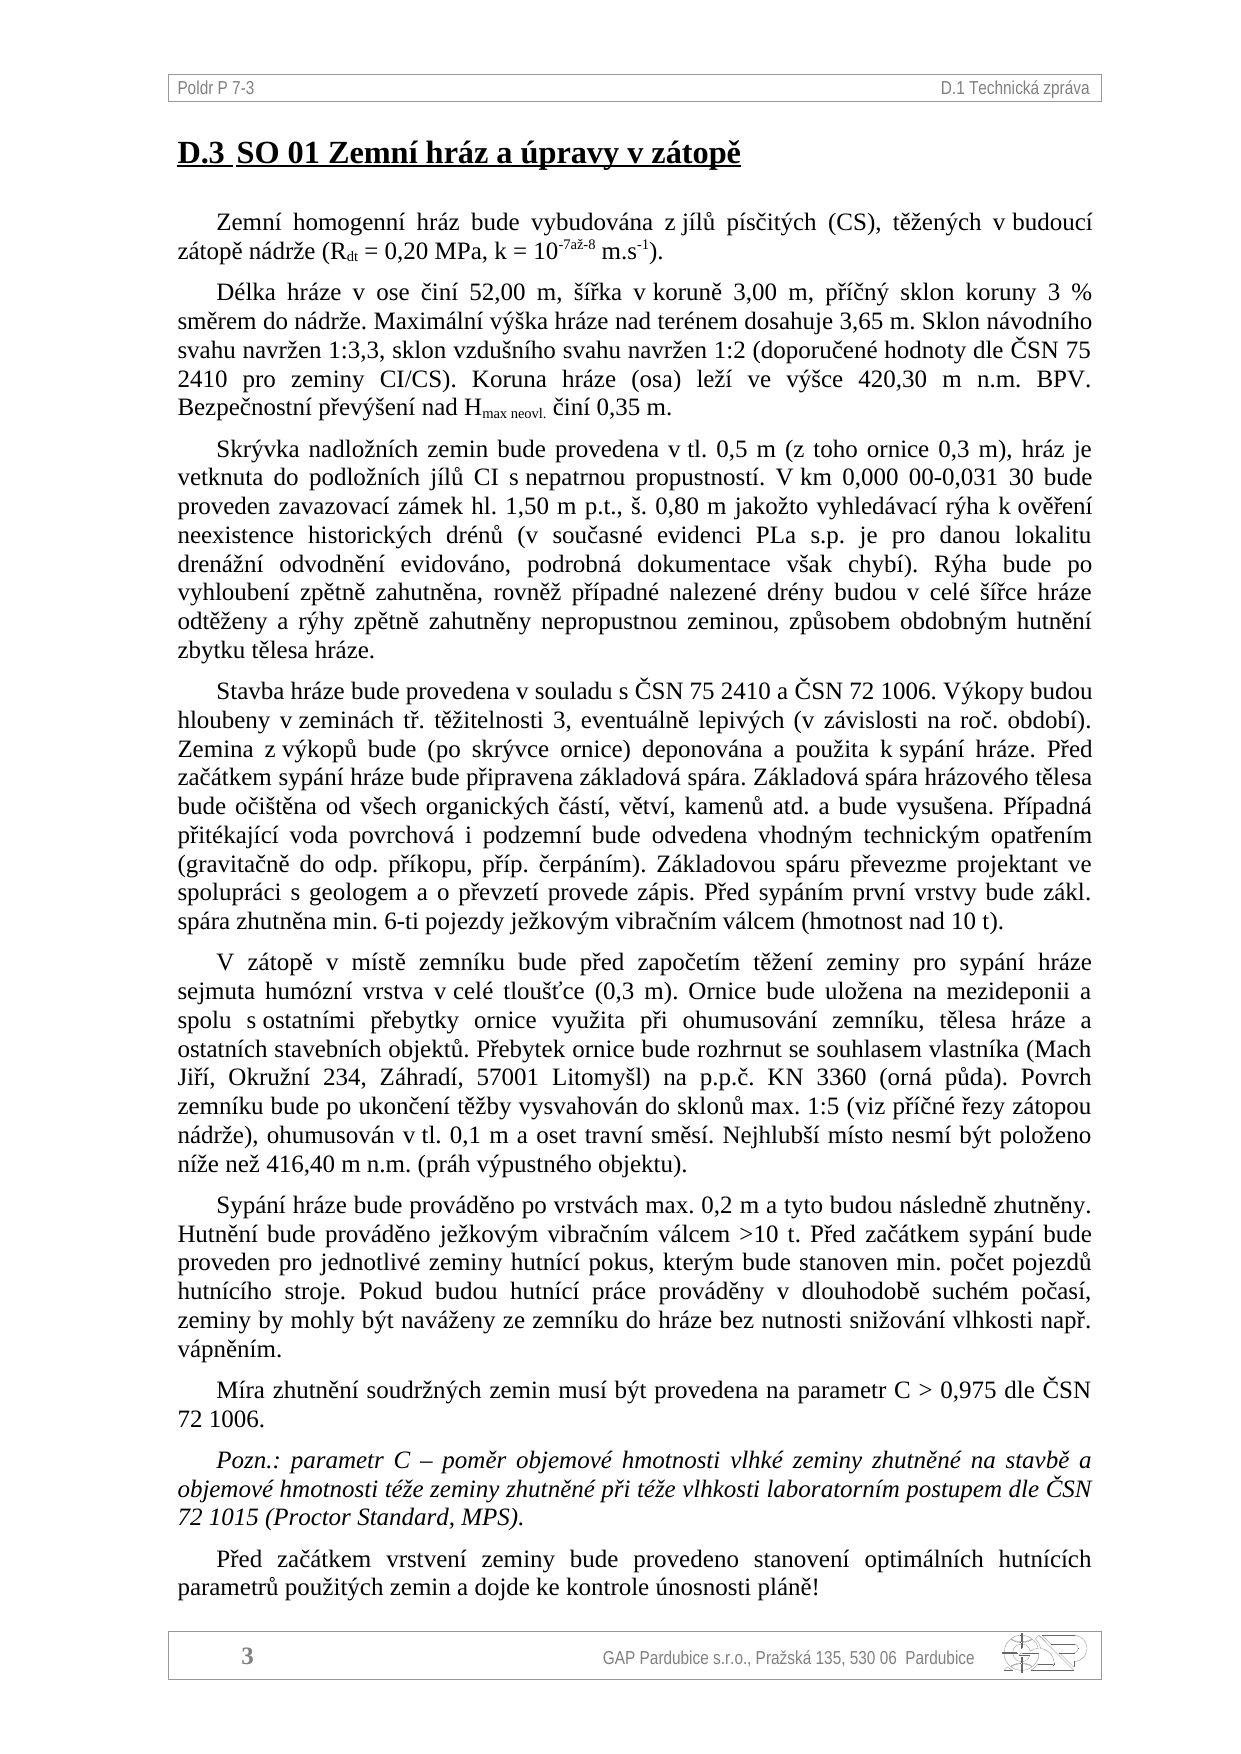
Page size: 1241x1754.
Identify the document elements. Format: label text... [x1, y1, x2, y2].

text V zátopě v místě zemníku bude před započetím těžení zeminy pro sypání hráze sejmuta humózní vrstva v celé tloušťce (0,3 m). Ornice bude uložena na mezideponii a spolu s ostatními přebytky ornice využita při ohumusování zemníku, tělesa hráze a ostatních stavebních objektů. Přebytek ornice bude rozhrnut se souhlasem vlastníka (Mach Jiří, Okružní 234, Záhradí, 57001 Litomyšl) na p.p.č. KN 3360 (orná půda). Povrch zemníku bude po ukončení těžby vysvahován do sklonů max. 1:5 (viz příčné řezy zátopou nádrže), ohumusován v tl. 0,1 m a oset travní směsí. Nejhlubší místo nesmí být položeno níže než 416,40 m n.m. (práh výpustného objektu). [177, 947, 1092, 1177]
text Před začátkem vrstvení zeminy bude provedeno stanovení optimálních hutnících parametrů použitých zemin a dojde ke kontrole únosnosti pláně! [177, 1544, 1092, 1601]
text Délka hráze v ose činí 52,00 m, šířka v koruně 3,00 m, příčný sklon koruny 3 % směrem do nádrže. Maximální výška hráze nad terénem dosahuje 3,65 m. Sklon návodního svahu navržen 1:3,3, sklon vzdušního svahu navržen 1:2 (doporučené hodnoty dle ČSN 75 2410 pro zeminy CI/CS). Koruna hráze (osa) leží ve výšce 420,30 m n.m. BPV. Bezpečnostní převýšení nad Hmax neovl. činí 0,35 m. [177, 277, 1092, 421]
text Zemní homogenní hráz bude vybudována z jílů písčitých (CS), těžených v budoucí zátopě nádrže (Rdt = 0,20 MPa, k = 10-7až-8 m.s-1). [177, 207, 1092, 265]
text Skrývka nadložních zemin bude provedena v tl. 0,5 m (z toho ornice 0,3 m), hráz je vetknuta do podložních jílů CI s nepatrnou propustností. V km 0,000 00-0,031 30 bude proveden zavazovací zámek hl. 1,50 m p.t., š. 0,80 m jakožto vyhledávací rýha k ověření neexistence historických drénů (v současné evidenci PLa s.p. je pro danou lokalitu drenážní odvodnění evidováno, podrobná dokumentace však chybí). Rýha bude po vyhloubení zpětně zahutněna, rovněž případné nalezené drény budou v celé šířce hráze odtěženy a rýhy zpětně zahutněny nepropustnou zeminou, způsobem obdobným hutnění zbytku tělesa hráze. [177, 434, 1092, 664]
text Stavba hráze bude provedena v souladu s ČSN 75 2410 a ČSN 72 1006. Výkopy budou hloubeny v zeminách tř. těžitelnosti 3, eventuálně lepivých (v závislosti na roč. období). Zemina z výkopů bude (po skrývce ornice) deponována a použita k sypání hráze. Před začátkem sypání hráze bude připravena základová spára. Základová spára hrázového tělesa bude očištěna od všech organických částí, větví, kamenů atd. a bude vysušena. Případná přitékající voda povrchová i podzemní bude odvedena vhodným technickým opatřením (gravitačně do odp. příkopu, příp. čerpáním). Základovou spáru převezme projektant ve spolupráci s geologem a o převzetí provede zápis. Před sypáním první vrstvy bude zákl. spára zhutněna min. 6-ti pojezdy ježkovým vibračním válcem (hmotnost nad 10 t). [177, 676, 1092, 935]
text Míra zhutnění soudržných zemin musí být provedena na parametr C > 0,975 dle ČSN 72 1006. [177, 1375, 1092, 1432]
text Pozn.: parametr C – poměr objemové hmotnosti vlhké zeminy zhutněné na stavbě a objemové hmotnosti téže zeminy zhutněné při téže vlhkosti laboratorním postupem dle ČSN 72 1015 (Proctor Standard, MPS). [177, 1445, 1092, 1531]
text D.3 SO 01 Zemní hráz a úpravy v zátopě [177, 133, 1092, 170]
text Sypání hráze bude prováděno po vrstvách max. 0,2 m a tyto budou následně zhutněny. Hutnění bude prováděno ježkovým vibračním válcem >10 t. Před začátkem sypání bude proveden pro jednotlivé zeminy hutnící pokus, kterým bude stanoven min. počet pojezdů hutnícího stroje. Pokud budou hutnící práce prováděny v dlouhodobě suchém počasí, zeminy by mohly být naváženy ze zemníku do hráze bez nutnosti snižování vlhkosti např. vápněním. [177, 1190, 1092, 1362]
